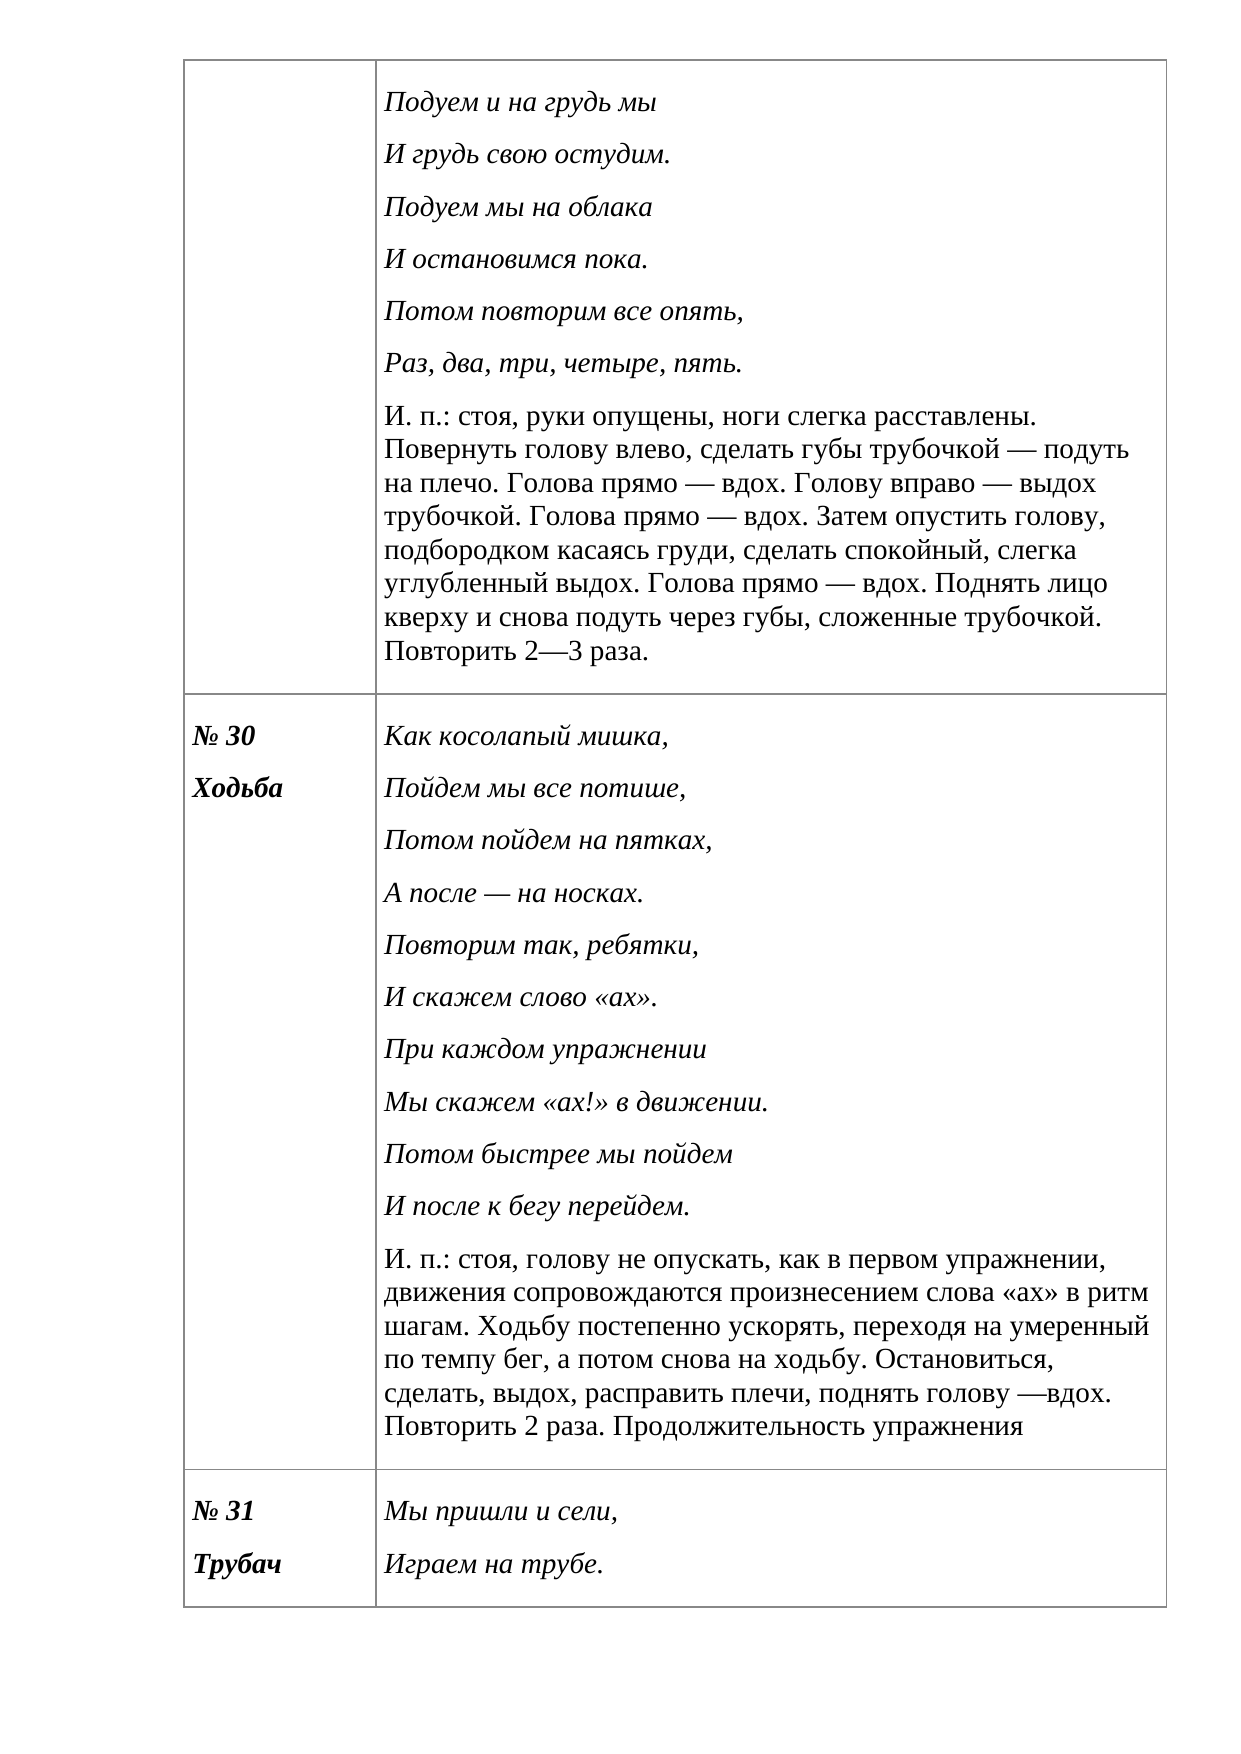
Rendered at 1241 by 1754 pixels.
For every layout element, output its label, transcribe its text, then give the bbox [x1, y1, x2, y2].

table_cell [185, 61, 375, 693]
table_cell № 30 Ходьба [185, 695, 375, 1468]
table_cell № 31 Трубач [185, 1470, 375, 1606]
table_cell Как косолапый мишка, Пойдем мы все потише, Потом пойдем на пятках, А после — на носках. Повторим так, ребятки, И скажем слово «ах». При каждом упражнении Мы скажем «ах!» в движении. Потом быстрее мы пойдем И после к бегу перейдем. И. п.: стоя, голову не опускать, как в первом упражнении, движения сопровождаются произнесением слова «ах» в ритм шагам. Ходьбу постепенно ускорять, переходя на умеренный по темпу бег, а потом снова на ходьбу. Остановиться, сделать, выдох, расправить плечи, поднять голову —вдох. Повторить 2 раза. Продолжительность упражнения [377, 695, 1166, 1468]
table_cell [377, 1470, 1166, 1606]
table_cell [377, 61, 1166, 693]
